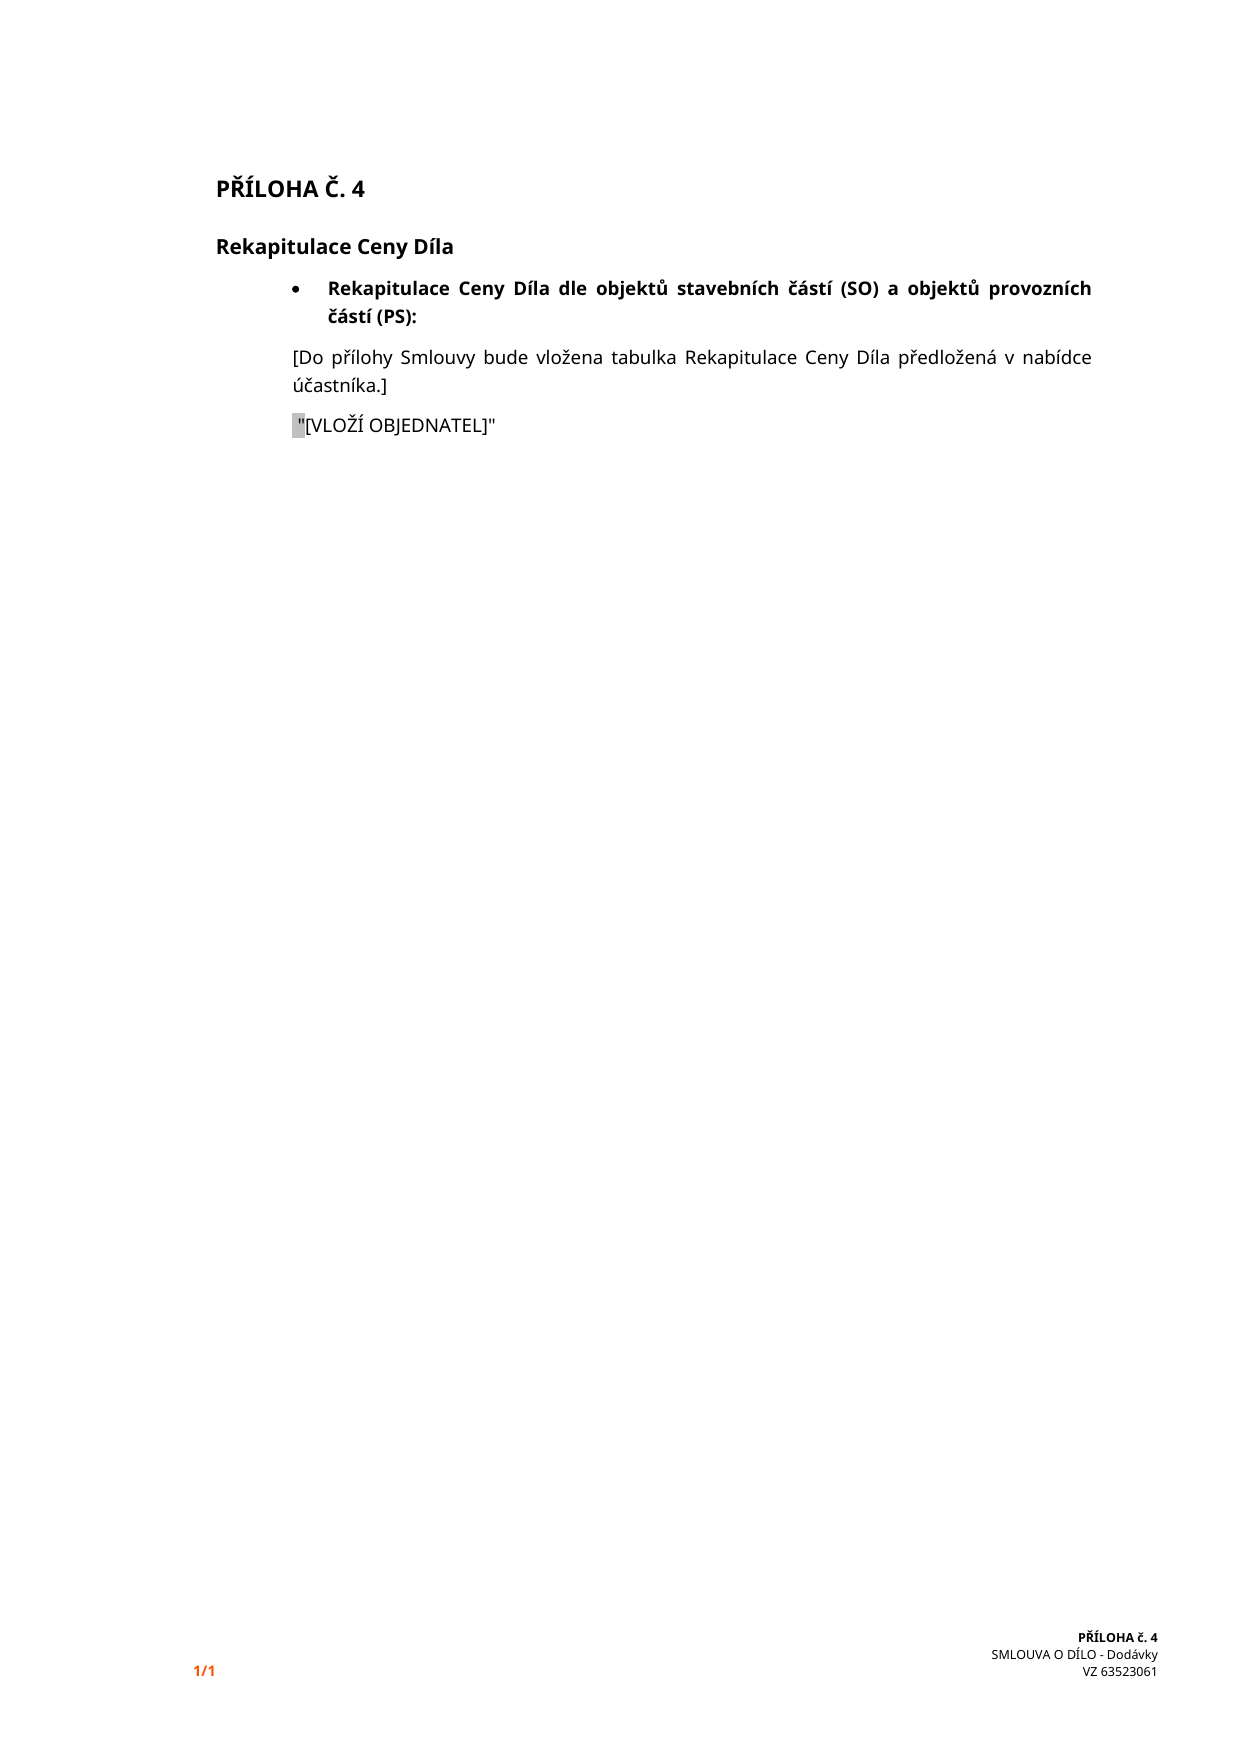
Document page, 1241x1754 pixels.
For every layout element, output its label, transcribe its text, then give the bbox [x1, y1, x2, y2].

text [Do přílohy Smlouvy bude vložena tabulka Rekapitulace Ceny Díla předložená v nabídce účastníka.] [257, 344, 1093, 398]
text Rekapitulace Ceny Díla [216, 232, 1093, 260]
text Rekapitulace Ceny Díla dle objektů stavebních částí (SO) a objektů provozních částí (PS): [292, 276, 1093, 329]
text Příloha č. 4 [216, 172, 1093, 204]
